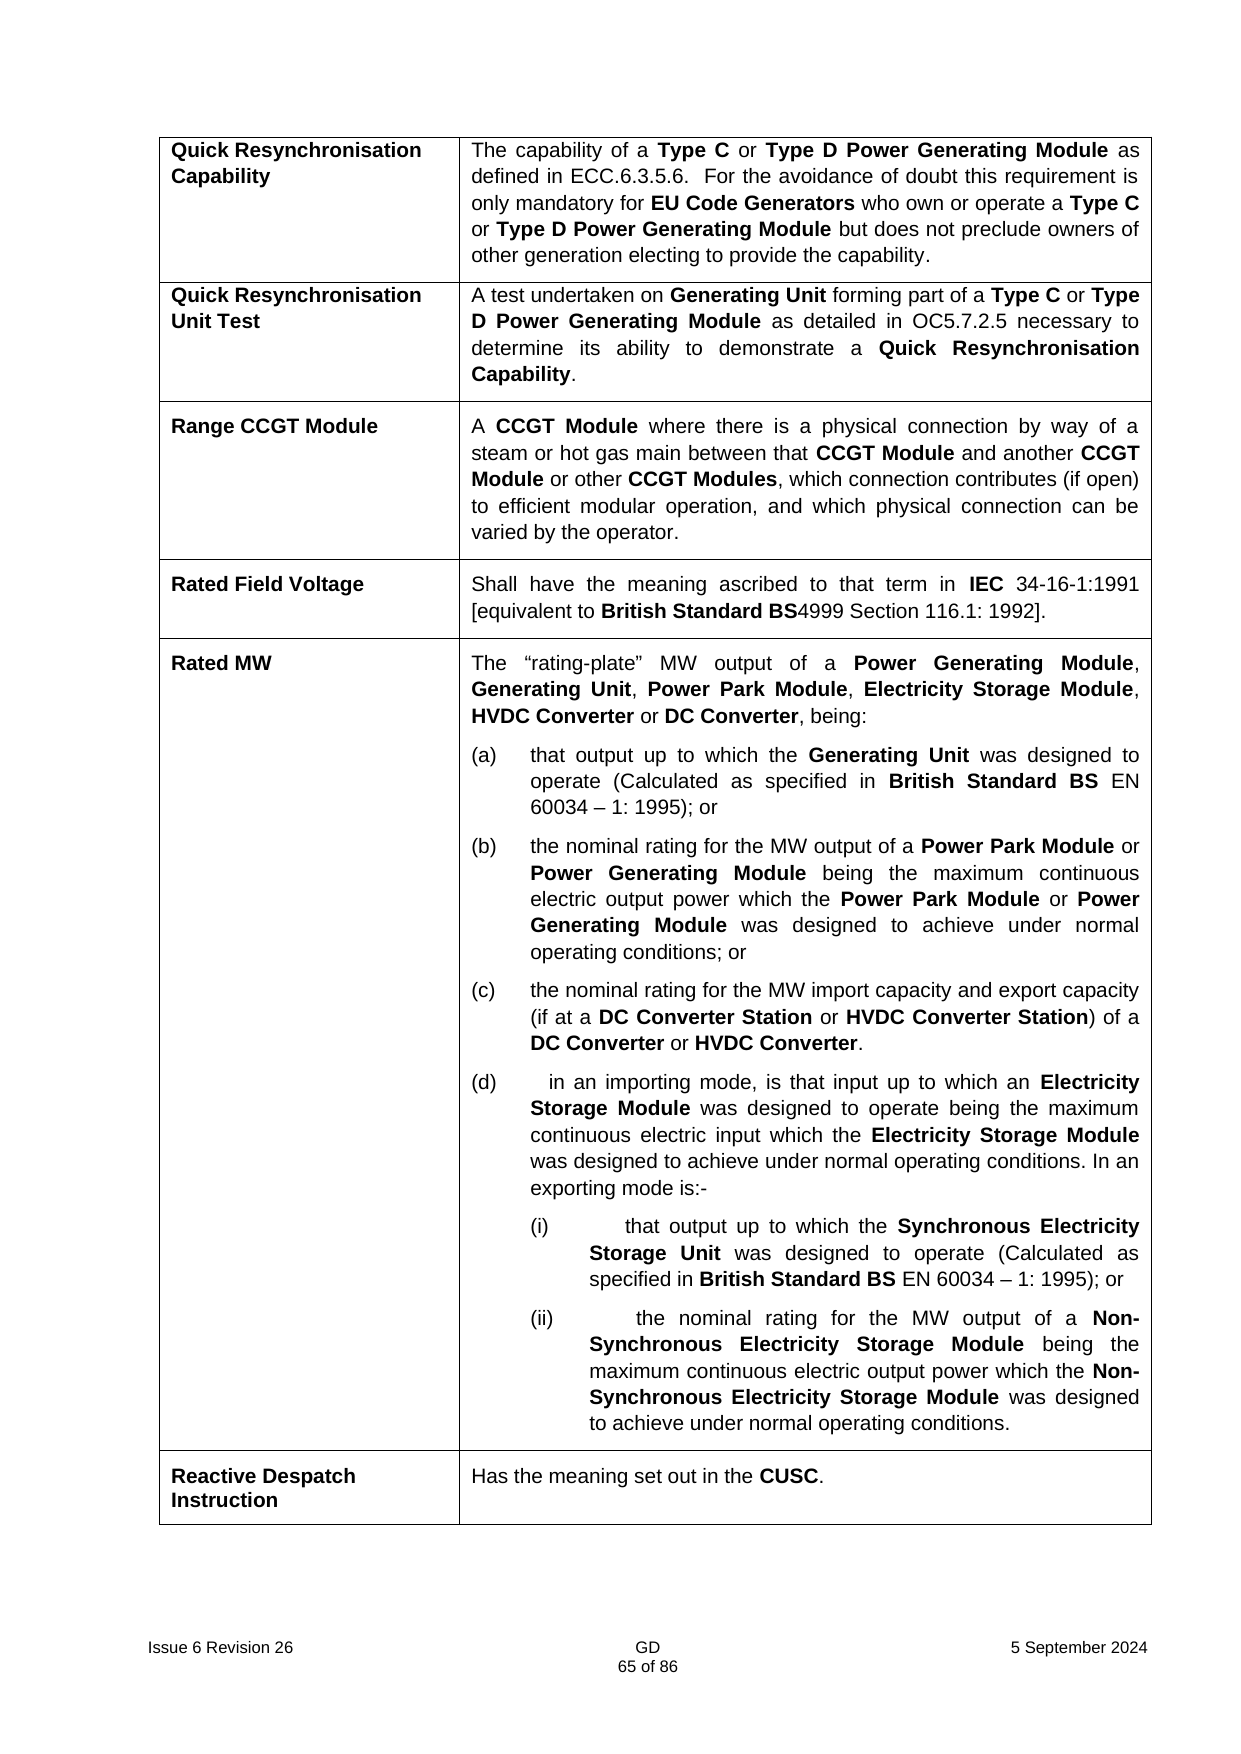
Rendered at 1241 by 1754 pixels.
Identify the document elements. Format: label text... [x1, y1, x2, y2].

table_cell The capability of a Type C or Type D Power Generating Module as defined in ECC.6.3.5.6. For the avoidance of doubt this requirement is only mandatory for EU Code Generators who own or operate a Type C or Type D Power Generating Module but does not preclude owners of other generation electing to provide the capability. [460, 138, 1151, 282]
table_cell Has the meaning set out in the CUSC. [460, 1451, 1151, 1524]
table_cell The “rating-plate” MW output of a Power Generating Module, Generating Unit, Power Park Module, Electricity Storage Module, HVDC Converter or DC Converter, being: (a) that output up to which the Generating Unit was designed to operate (Calculated as specified in British Standard BS EN 60034 – 1: 1995); or (b) the nominal rating for the MW output of a Power Park Module or Power Generating Module being the maximum continuous electric output power which the Power Park Module or Power Generating Module was designed to achieve under normal operating conditions; or (c) the nominal rating for the MW import capacity and export capacity (if at a DC Converter Station or HVDC Converter Station) of a DC Converter or HVDC Converter. (d) in an importing mode, is that input up to which an Electricity Storage Module was designed to operate being the maximum continuous electric input which the Electricity Storage Module was designed to achieve under normal operating conditions. In an exporting mode is:- (i) that output up to which the Synchronous Electricity Storage Unit was designed to operate (Calculated as specified in British Standard BS EN 60034 – 1: 1995); or (ii) the nominal rating for the MW output of a Non-Synchronous Electricity Storage Module being the maximum continuous electric output power which the Non-Synchronous Electricity Storage Module was designed to achieve under normal operating conditions. [460, 639, 1151, 1450]
table_cell Shall have the meaning ascribed to that term in IEC 34-16-1:1991 [equivalent to British Standard BS4999 Section 116.1: 1992]. [460, 560, 1151, 637]
table_cell Range CCGT Module [160, 402, 459, 559]
table_cell Rated Field Voltage [160, 560, 459, 637]
table_cell Quick Resynchronisation Unit Test [160, 283, 459, 401]
table_cell A CCGT Module where there is a physical connection by way of a steam or hot gas main between that CCGT Module and another CCGT Module or other CCGT Modules, which connection contributes (if open) to efficient modular operation, and which physical connection can be varied by the operator. [460, 402, 1151, 559]
table_cell Reactive Despatch Instruction [160, 1451, 459, 1524]
table_cell A test undertaken on Generating Unit forming part of a Type C or Type D Power Generating Module as detailed in OC5.7.2.5 necessary to determine its ability to demonstrate a Quick Resynchronisation Capability. [460, 283, 1151, 401]
table_cell Rated MW [160, 639, 459, 1450]
table_cell Quick Resynchronisation Capability [160, 138, 459, 282]
